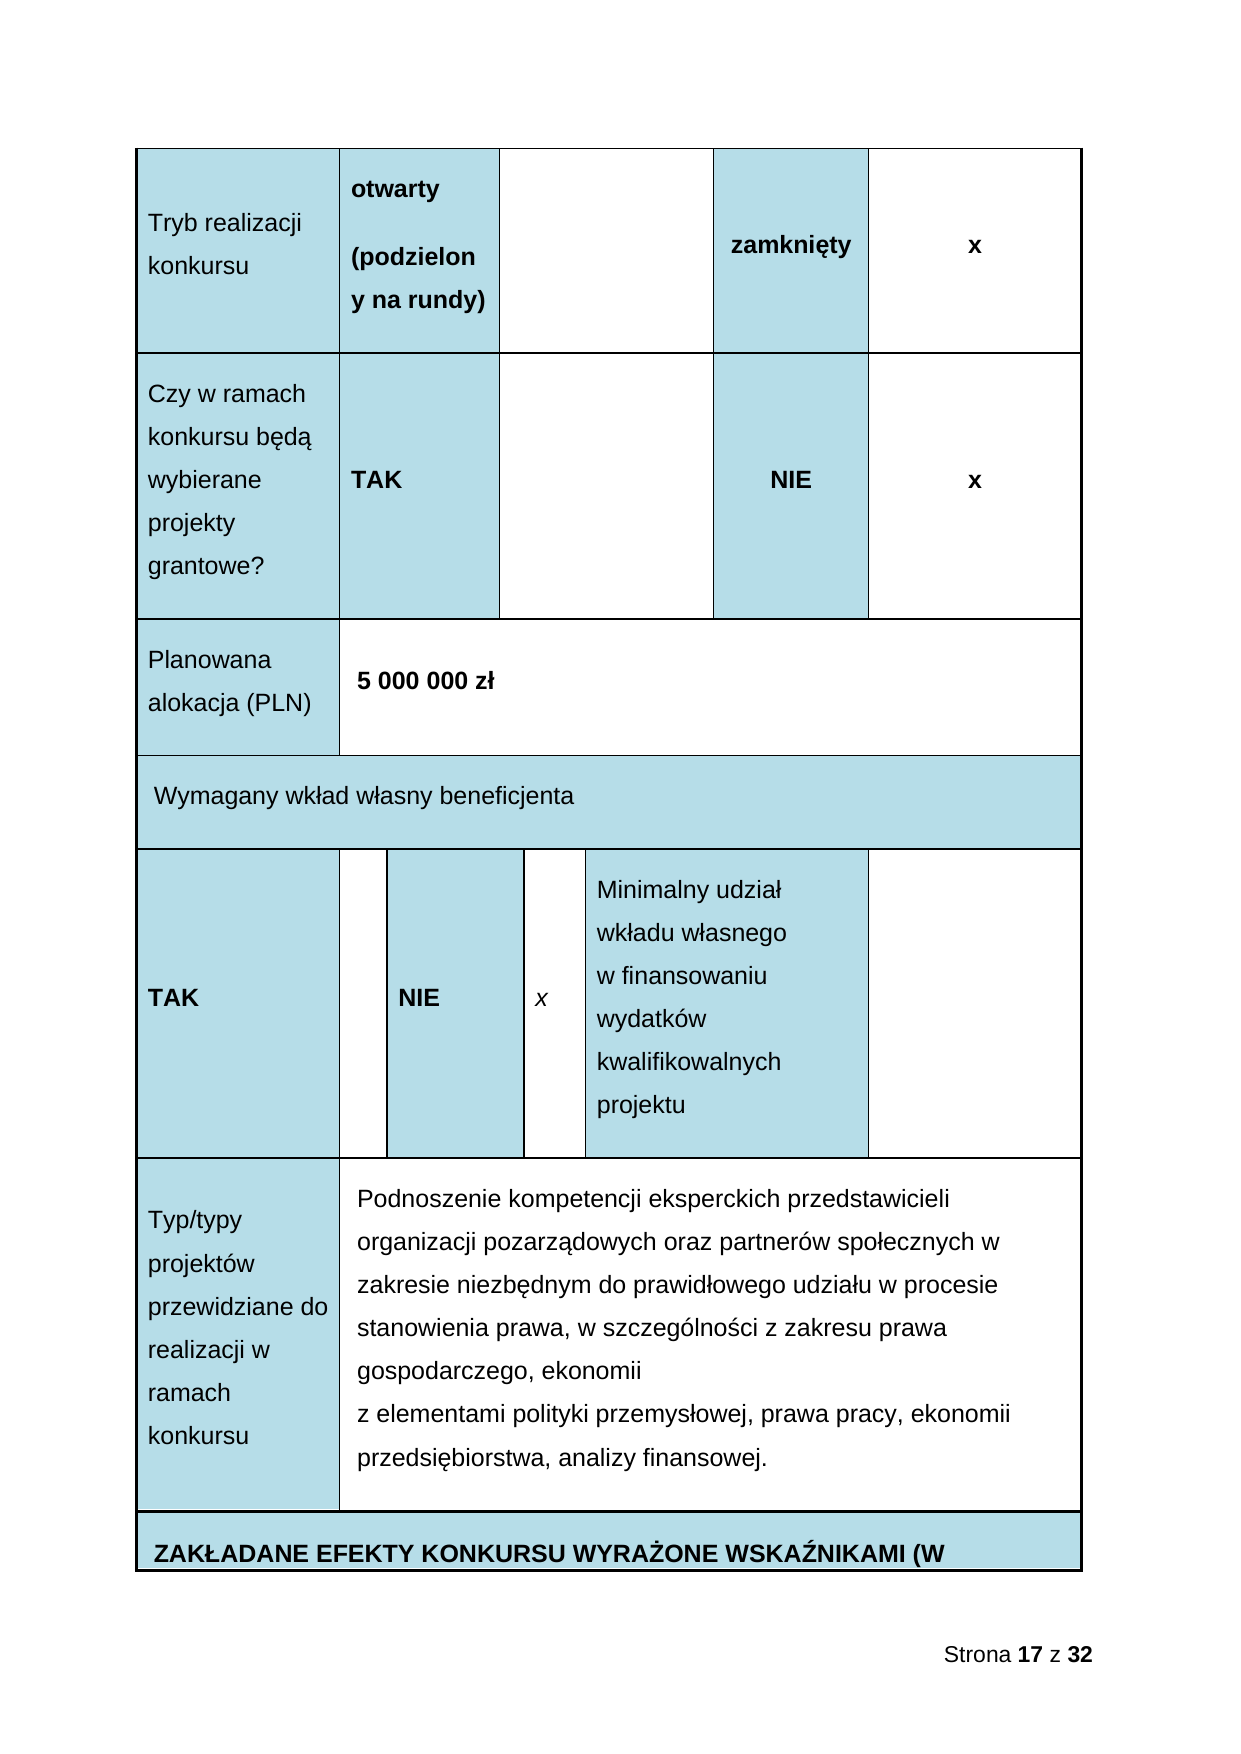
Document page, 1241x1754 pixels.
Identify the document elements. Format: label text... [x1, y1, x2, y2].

table_cell Minimalny udział wkładu własnego w finansowaniu wydatków kwalifikowalnych projektu [586, 850, 868, 1157]
table_cell x [869, 149, 1080, 352]
table_cell 5 000 000 zł [340, 620, 1080, 755]
table_cell [869, 850, 1080, 1157]
table_cell [340, 850, 386, 1157]
table_cell Typ/typy projektów przewidziane do realizacji w ramach konkursu [138, 1159, 339, 1509]
table_cell x [525, 850, 585, 1157]
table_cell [138, 1513, 1080, 1568]
table_cell Planowana alokacja (PLN) [138, 620, 339, 755]
table_cell [500, 354, 713, 618]
table_cell otwarty (podzielony na rundy) [340, 149, 499, 352]
table_cell NIE [714, 354, 868, 618]
table_cell [500, 149, 713, 352]
table_cell zamknięty [714, 149, 868, 352]
table_cell Czy w ramach konkursu będą wybierane projekty grantowe? [138, 354, 339, 618]
table_cell Podnoszenie kompetencji eksperckich przedstawicieli organizacji pozarządowych oraz partnerów społecznych w zakresie niezbędnym do prawidłowego udziału w procesie stanowienia prawa, w szczególności z zakresu prawa gospodarczego, ekonomii z elementami polityki przemysłowej, prawa pracy, ekonomii przedsiębiorstwa, analizy finansowej. [340, 1159, 1080, 1509]
table_cell NIE [388, 850, 523, 1157]
table_cell Tryb realizacji konkursu [138, 149, 339, 352]
table_cell TAK [340, 354, 499, 618]
table_cell x [869, 354, 1080, 618]
table_cell Wymagany wkład własny beneficjenta [138, 756, 1080, 848]
table_cell TAK [138, 850, 339, 1157]
